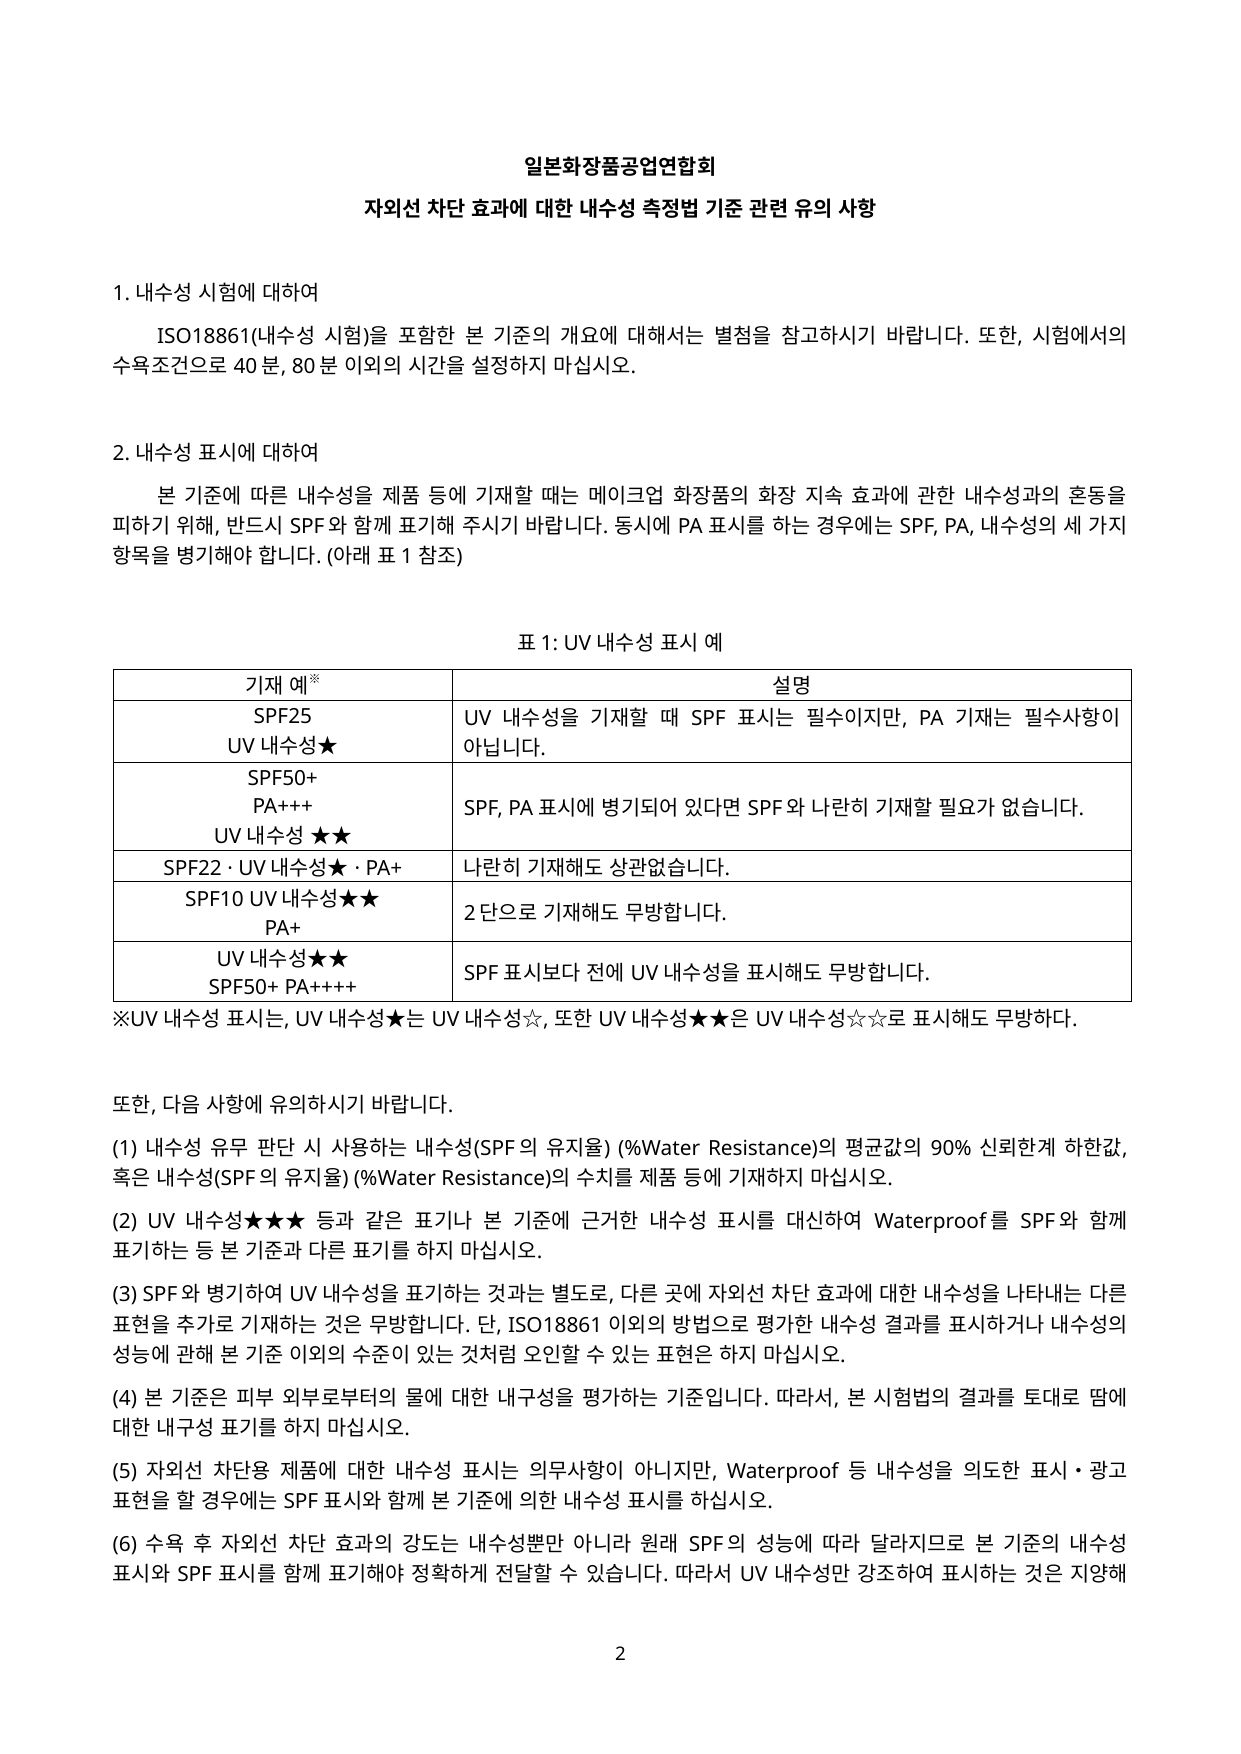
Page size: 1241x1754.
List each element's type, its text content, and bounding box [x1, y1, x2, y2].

text 표1: UV 내수성 표시 예 [112, 626, 1128, 656]
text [112, 1527, 1128, 1588]
text (4) 본 기준은 피부 외부로부터의 물에 대한 내구성을 평가하는 기준입니다. 따라서, 본 시험법의 결과를 토대로 땀에 대한 내구성 표기를 하지 마십시오. [112, 1381, 1128, 1442]
table_cell UV 내수성을 기재할 때 SPF 표시는 필수이지만, PA 기재는 필수사항이 아닙니다. [453, 701, 1131, 762]
table_cell SPF10 UV내수성★★ PA+ [114, 882, 452, 941]
table_cell SPF25 UV 내수성★ [114, 701, 452, 762]
text 2. 내수성 표시에 대하여 [112, 436, 1128, 466]
table_cell SPF, PA 표시에 병기되어 있다면 SPF와 나란히 기재할 필요가 없습니다. [453, 763, 1131, 850]
text (2) UV 내수성★★★ 등과 같은 표기나 본 기준에 근거한 내수성 표시를 대신하여 Waterproof를 SPF와 함께 표기하는 등 본 기준과 다른 표기를 하지 마십시오. [112, 1204, 1128, 1265]
text 본 기준에 따른 내수성을 제품 등에 기재할 때는 메이크업 화장품의 화장 지속 효과에 관한 내수성과의 혼동을 피하기 위해, 반드시 SPF와 함께 표기해 주시기 바랍니다. 동시에 PA 표시를 하는 경우에는 SPF, PA, 내수성의 세 가지 항목을 병기해야 합니다. (아래 표1 참조) [112, 479, 1128, 570]
text 1. 내수성 시험에 대하여 [112, 276, 1128, 307]
table_cell 2단으로 기재해도 무방합니다. [453, 882, 1131, 941]
text (3) SPF와 병기하여 UV 내수성을 표기하는 것과는 별도로, 다른 곳에 자외선 차단 효과에 대한 내수성을 나타내는 다른 표현을 추가로 기재하는 것은 무방합니다. 단, ISO18861 이외의 방법으로 평가한 내수성 결과를 표시하거나 내수성의 성능에 관해 본 기준 이외의 수준이 있는 것처럼 오인할 수 있는 표현은 하지 마십시오. [112, 1277, 1128, 1368]
table_header 설명 [453, 670, 1131, 700]
table_header 기재 예※ [114, 670, 452, 700]
text ※UV 내수성 표시는, UV 내수성★는 UV 내수성☆, 또한 UV 내수성★★은 UV 내수성☆☆로 표시해도 무방하다. [112, 1002, 1128, 1032]
text ISO18861(내수성 시험)을 포함한 본 기준의 개요에 대해서는 별첨을 참고하시기 바랍니다. 또한, 시험에서의 수욕조건으로 40분, 80분 이외의 시간을 설정하지 마십시오. [112, 319, 1128, 380]
table_cell UV 내수성★★ SPF50+ PA++++ [114, 942, 452, 1001]
table_cell SPF50+ PA+++ UV 내수성 ★★ [114, 763, 452, 850]
table_cell 나란히 기재해도 상관없습니다. [453, 851, 1131, 881]
text 또한, 다음 사항에 유의하시기 바랍니다. [112, 1088, 1128, 1119]
text 일본화장품공업연합회 [112, 150, 1128, 180]
text (1) 내수성 유무 판단 시 사용하는 내수성(SPF의 유지율) (%Water Resistance)의 평균값의 90% 신뢰한계 하한값, 혹은 내수성(SPF의 유지율) (%Water Resistance)의 수치를 제품 등에 기재하지 마십시오. [112, 1131, 1128, 1192]
table_cell SPF22 · UV내수성★ · PA+ [114, 851, 452, 881]
text 자외선 차단 효과에 대한 내수성 측정법 기준 관련 유의 사항 [112, 193, 1128, 223]
table_cell SPF 표시보다 전에 UV 내수성을 표시해도 무방합니다. [453, 942, 1131, 1001]
text (5) 자외선 차단용 제품에 대한 내수성 표시는 의무사항이 아니지만, Waterproof 등 내수성을 의도한 표시・광고 표현을 할 경우에는 SPF 표시와 함께 본 기준에 의한 내수성 표시를 하십시오. [112, 1454, 1128, 1515]
